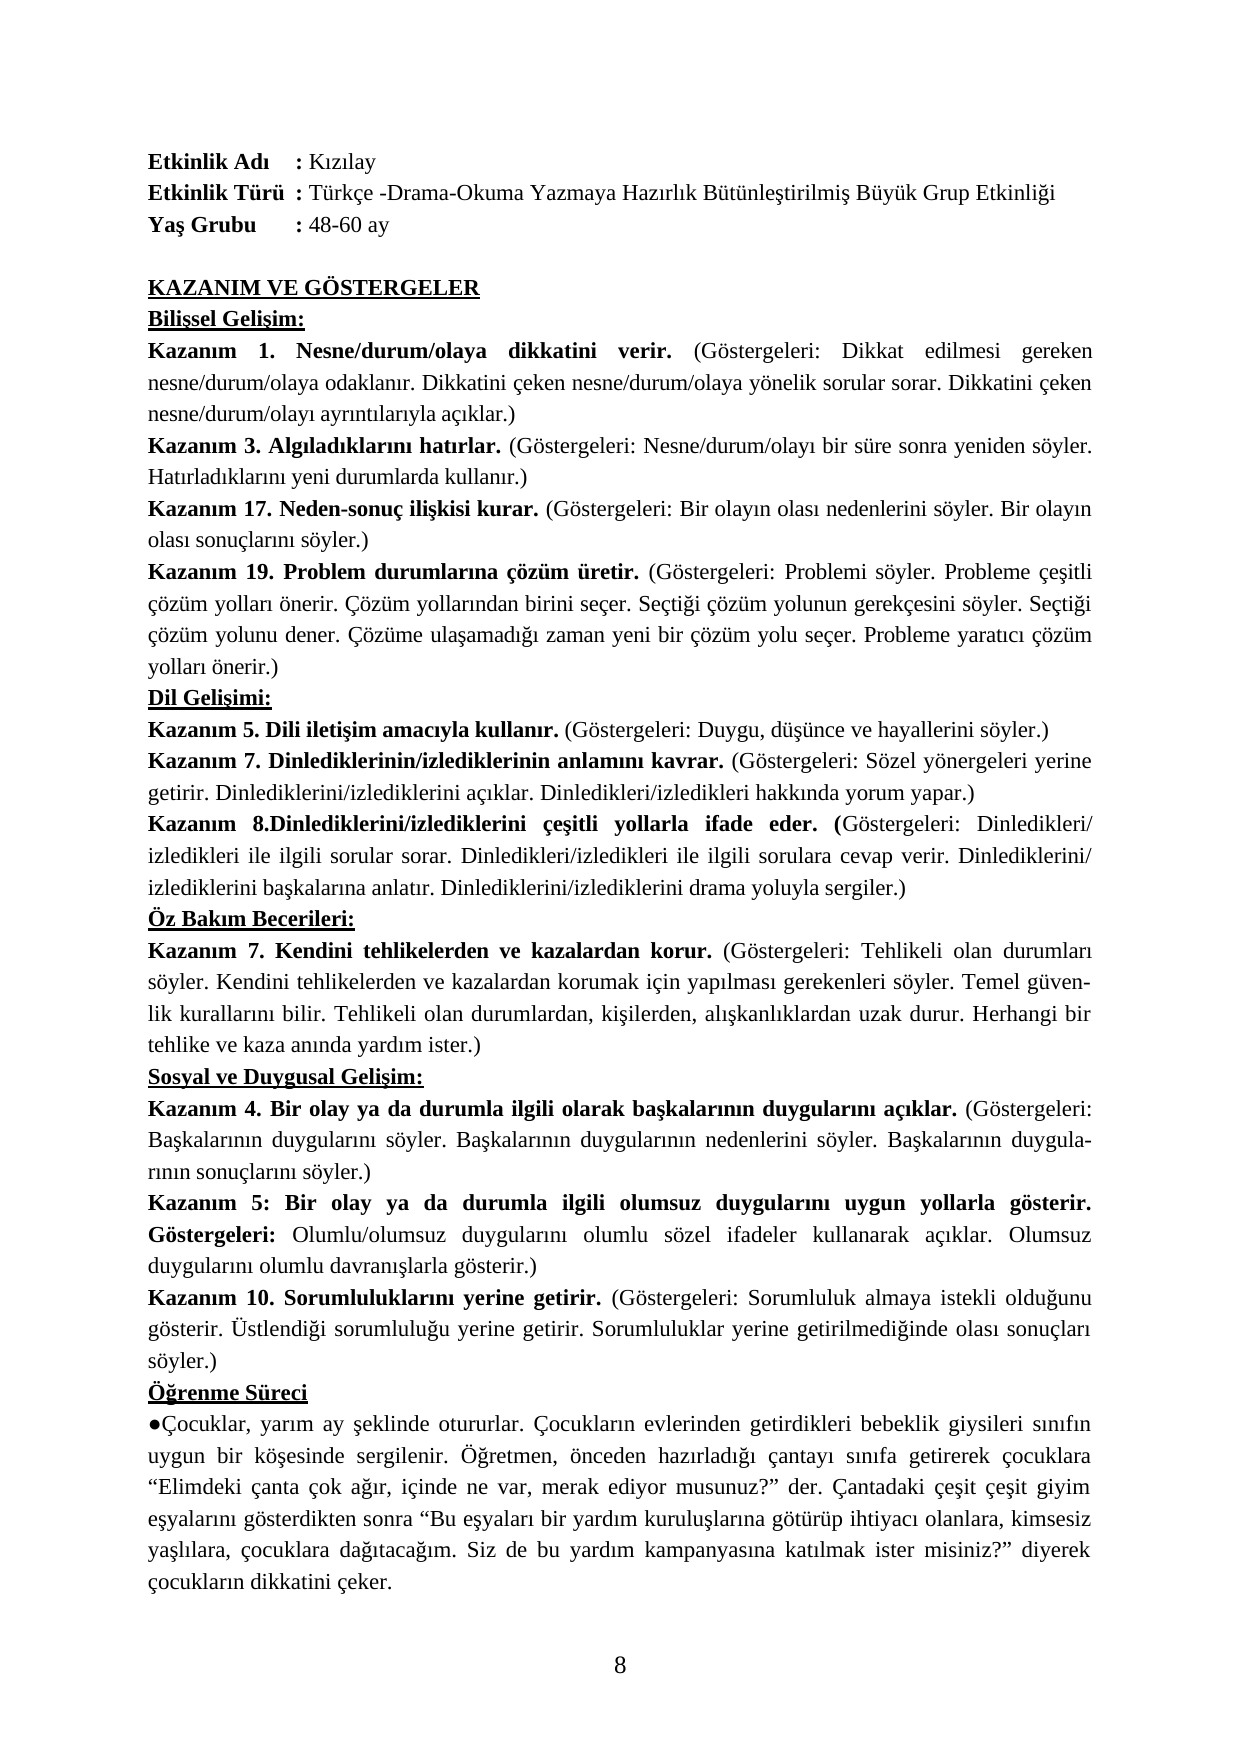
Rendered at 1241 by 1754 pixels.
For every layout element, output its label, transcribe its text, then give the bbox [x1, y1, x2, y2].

text Öz Bakım Becerileri: [148, 905, 1092, 932]
text Kazanım 5. Dili iletişim amacıyla kullanır. (Göstergeleri: Duygu, düşünce ve hayallerini söyler.) [148, 716, 1092, 742]
text Yaş Grubu : 48-60 ay [148, 211, 1092, 237]
text Kazanım 19. Problem durumlarına çözüm üretir. (Göstergeleri: Problemi söyler. Probleme çeşitli çözüm yolları önerir. Çözüm yollarından birini seçer. Seçtiği çözüm yolunun gerekçesini söyler. Seçtiği çözüm yolunu dener. Çözüme ulaşamadığı zaman yeni bir çözüm yolu seçer. Probleme yaratıcı çözüm yolları önerir.) [148, 558, 1092, 679]
text Kazanım 17. Neden-sonuç ilişkisi kurar. (Göstergeleri: Bir olayın olası nedenlerini söyler. Bir olayın olası sonuçlarını söyler.) [148, 495, 1092, 553]
text KAZANIM VE GÖSTERGELER [148, 274, 1092, 300]
text ●Çocuklar, yarım ay şeklinde otururlar. Çocukların evlerinden getirdikleri bebeklik giysileri sınıfın uygun bir köşesinde sergilenir. Öğretmen, önceden hazırladığı çantayı sınıfa getirerek çocuklara “Elimdeki çanta çok ağır, içinde ne var, merak ediyor musunuz?” der. Çantadaki çeşit çeşit giyim eşyalarını gösterdikten sonra “Bu eşyaları bir yardım kuruluşlarına götürüp ihtiyacı olanlara, kimsesiz yaşlılara, çocuklara dağıtacağım. Siz de bu yardım kampanyasına katılmak ister misiniz?” diyerek çocukların dikkatini çeker. [148, 1410, 1092, 1594]
text Kazanım 10. Sorumluluklarını yerine getirir. (Göstergeleri: Sorumluluk almaya istekli olduğunu gösterir. Üstlendiği sorumluluğu yerine getirir. Sorumluluklar yerine getirilmediğinde olası sonuçları söyler.) [148, 1284, 1092, 1373]
text Bilişsel Gelişim: [148, 306, 1092, 332]
text Kazanım 8.Dinlediklerini/izlediklerini çeşitli yollarla ifade eder. (Göstergeleri: Dinledikleri/ izledikleri ile ilgili sorular sorar. Dinledikleri/izledikleri ile ilgili sorulara cevap verir. Dinlediklerini/ izlediklerini başkalarına anlatır. Dinlediklerini/izlediklerini drama yoluyla sergiler.) [148, 811, 1092, 900]
text Etkinlik Adı : Kızılay [148, 148, 1092, 174]
text Kazanım 4. Bir olay ya da durumla ilgili olarak başkalarının duygularını açıklar. (Göstergeleri: Başkalarının duygularını söyler. Başkalarının duygularının nedenlerini söyler. Başkalarının duygula-rının sonuçlarını söyler.) [148, 1094, 1092, 1184]
text Kazanım 7. Kendini tehlikelerden ve kazalardan korur. (Göstergeleri: Tehlikeli olan durumları söyler. Kendini tehlikelerden ve kazalardan korumak için yapılması gerekenleri söyler. Temel güven-lik kurallarını bilir. Tehlikeli olan durumlardan, kişilerden, alışkanlıklardan uzak durur. Herhangi bir tehlike ve kaza anında yardım ister.) [148, 937, 1092, 1058]
text Etkinlik Türü : Türkçe -Drama-Okuma Yazmaya Hazırlık Bütünleştirilmiş Büyük Grup Etkinliği [148, 179, 1092, 206]
text Kazanım 1. Nesne/durum/olaya dikkatini verir. (Göstergeleri: Dikkat edilmesi gereken nesne/durum/olaya odaklanır. Dikkatini çeken nesne/durum/olaya yönelik sorular sorar. Dikkatini çeken nesne/durum/olayı ayrıntılarıyla açıklar.) [148, 337, 1092, 427]
text Kazanım 5: Bir olay ya da durumla ilgili olumsuz duygularını uygun yollarla gösterir. Göstergeleri: Olumlu/olumsuz duygularını olumlu sözel ifadeler kullanarak açıklar. Olumsuz duygularını olumlu davranışlarla gösterir.) [148, 1189, 1092, 1279]
text Kazanım 3. Algıladıklarını hatırlar. (Göstergeleri: Nesne/durum/olayı bir süre sonra yeniden söyler. Hatırladıklarını yeni durumlarda kullanır.) [148, 432, 1092, 490]
text Sosyal ve Duygusal Gelişim: [148, 1063, 1092, 1089]
text Kazanım 7. Dinlediklerinin/izlediklerinin anlamını kavrar. (Göstergeleri: Sözel yönergeleri yerine getirir. Dinlediklerini/izlediklerini açıklar. Dinledikleri/izledikleri hakkında yorum yapar.) [148, 747, 1092, 805]
text Öğrenme Süreci [148, 1379, 1092, 1405]
text Dil Gelişimi: [148, 684, 1092, 711]
